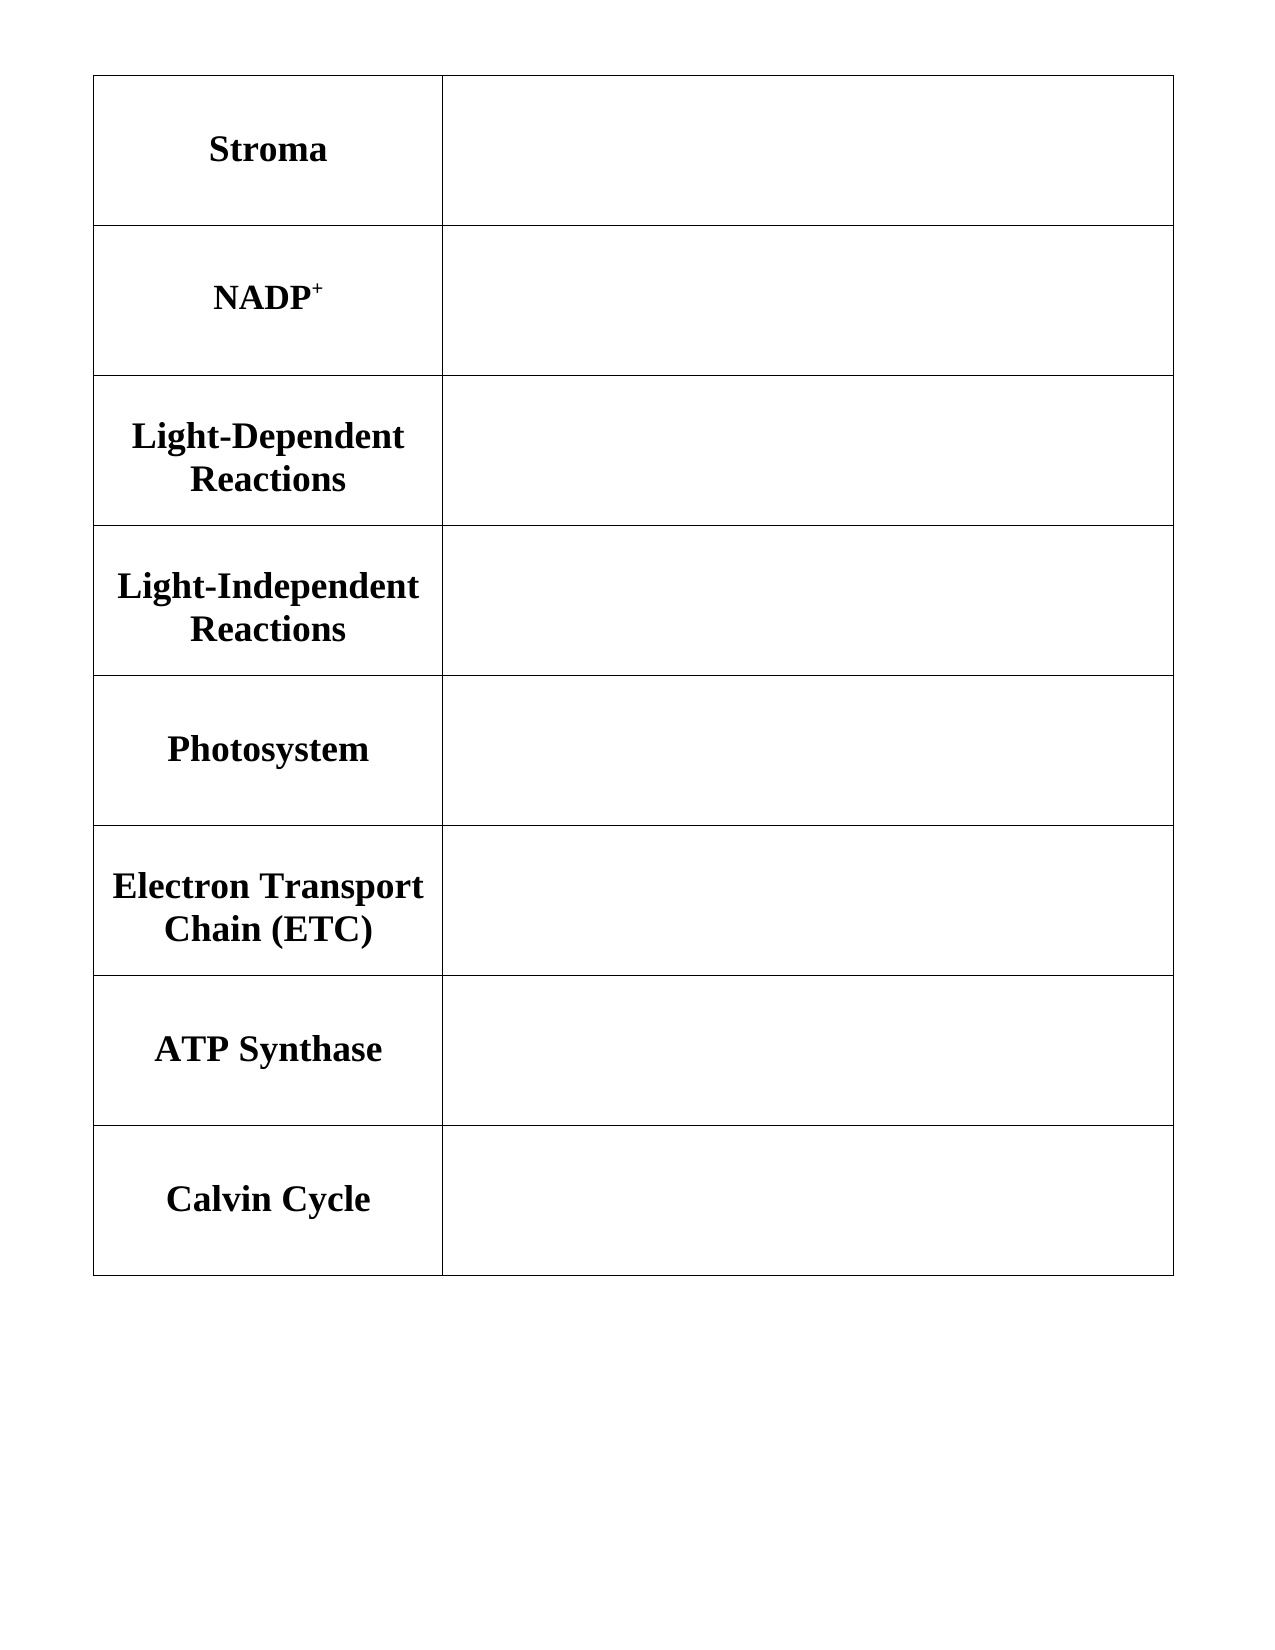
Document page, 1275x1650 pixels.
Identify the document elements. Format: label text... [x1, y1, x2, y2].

table_cell [443, 826, 1173, 975]
table_cell Light-Dependent Reactions [94, 376, 442, 525]
table_cell [443, 1126, 1173, 1275]
table_cell [443, 76, 1173, 225]
table_cell [443, 376, 1173, 525]
table_cell [443, 976, 1173, 1125]
table_cell Electron Transport Chain (ETC) [94, 826, 442, 975]
table_cell NADP+ [94, 226, 442, 375]
table_cell Calvin Cycle [94, 1126, 442, 1275]
table_cell ATP Synthase [94, 976, 442, 1125]
table_cell Light-Independent Reactions [94, 526, 442, 675]
table_cell [443, 226, 1173, 375]
table_cell [443, 526, 1173, 675]
table_cell Stroma [94, 76, 442, 225]
table_cell Photosystem [94, 676, 442, 825]
table_cell [443, 676, 1173, 825]
